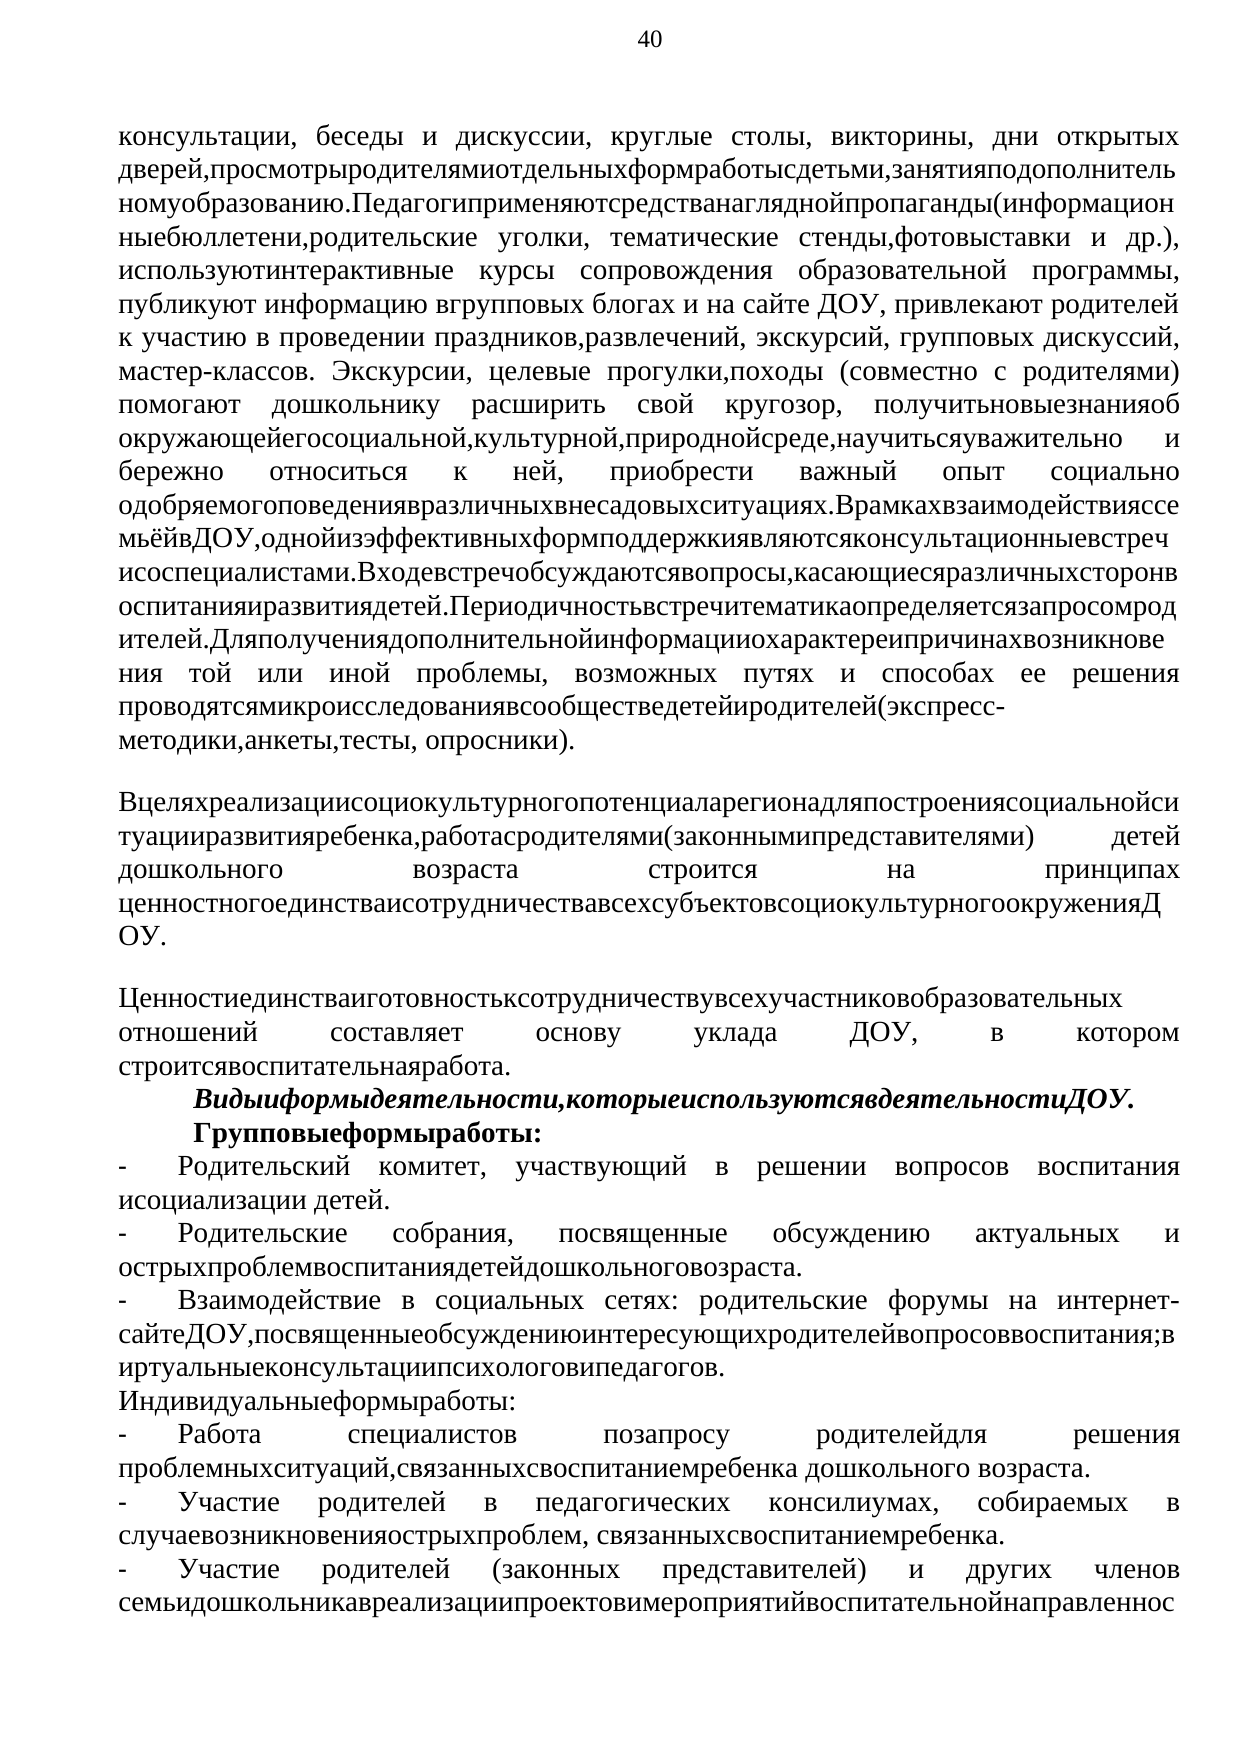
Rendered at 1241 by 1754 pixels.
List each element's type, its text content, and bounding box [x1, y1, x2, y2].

list Взаимодействие в социальных сетях: родительские форумы на интернет-сайтеДОУ,посвященныеобсуждениюинтересующихродителейвопросоввоспитания;виртуальныеконсультациипсихологовипедагогов. [118, 1282, 1181, 1383]
list Работа специалистов позапросу родителейдля решения проблемныхситуаций,связанныхсвоспитаниемребенка дошкольного возраста. [118, 1417, 1181, 1484]
list Участие родителей в педагогических консилиумах, собираемых в случаевозникновенияострыхпроблем, связанныхсвоспитаниемребенка. [118, 1484, 1181, 1551]
text Ценностиединстваиготовностьксотрудничествувсехучастниковобразовательных отношений составляет основу уклада ДОУ, в котором строитсявоспитательнаяработа. [118, 952, 1181, 1081]
text Вцеляхреализациисоциокультурногопотенциаларегионадляпостроениясоциальнойситуацииразвитияребенка,работасродителями(законнымипредставителями) детей дошкольного возраста строится на принципах ценностногоединстваисотрудничествавсехсубъектовсоциокультурногоокруженияДОУ. [118, 755, 1181, 952]
list Родительский комитет, участвующий в решении вопросов воспитания исоциализации детей. [118, 1148, 1181, 1215]
list Родительские собрания, посвященные обсуждению актуальных и острыхпроблемвоспитаниядетейдошкольноговозраста. [118, 1215, 1181, 1282]
text Индивидуальныеформыработы: [118, 1383, 1181, 1417]
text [118, 118, 1181, 755]
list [118, 1551, 1181, 1618]
text Видыиформыдеятельности,которыеиспользуютсявдеятельностиДОУ. [118, 1081, 1181, 1115]
subtitle Групповыеформыработы: [118, 1115, 1181, 1148]
